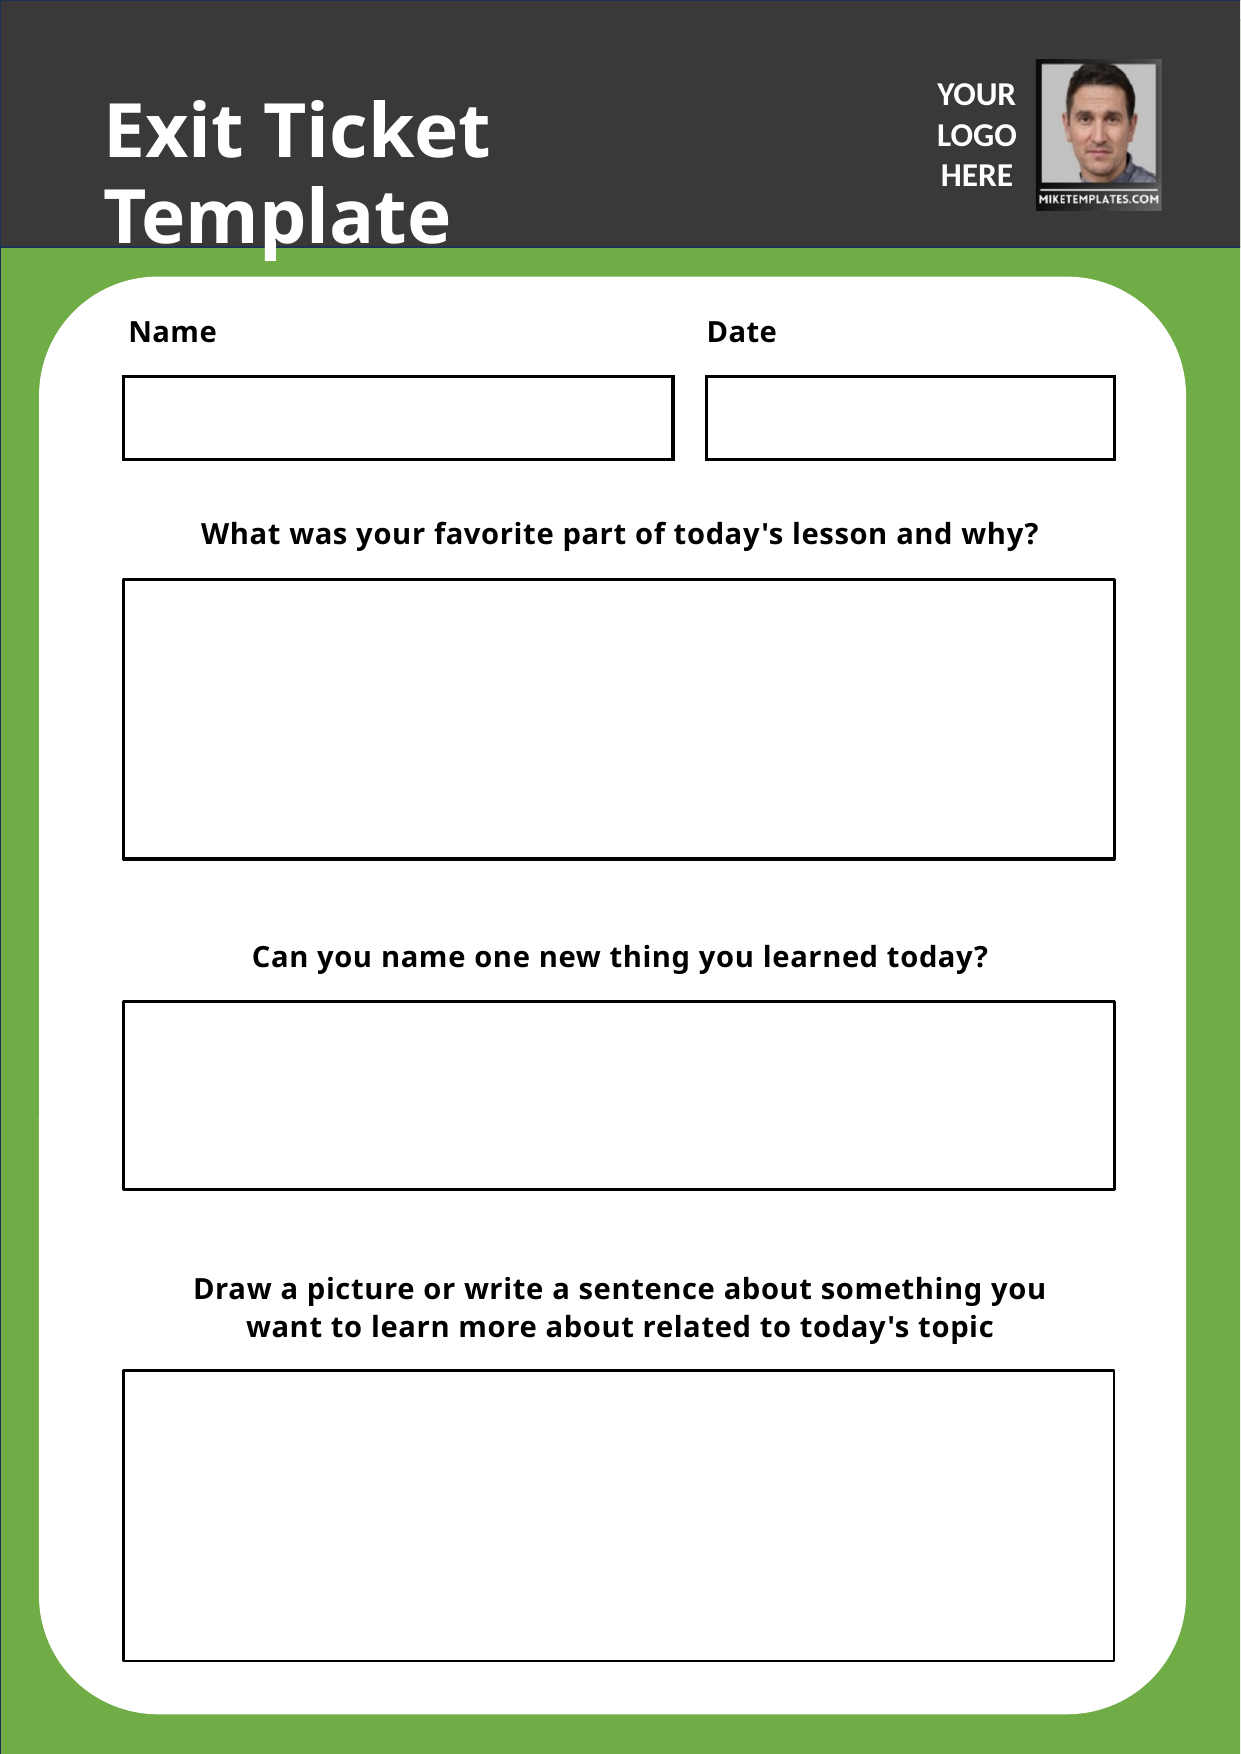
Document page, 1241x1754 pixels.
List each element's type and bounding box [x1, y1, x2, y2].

picture [1035, 59, 1162, 211]
